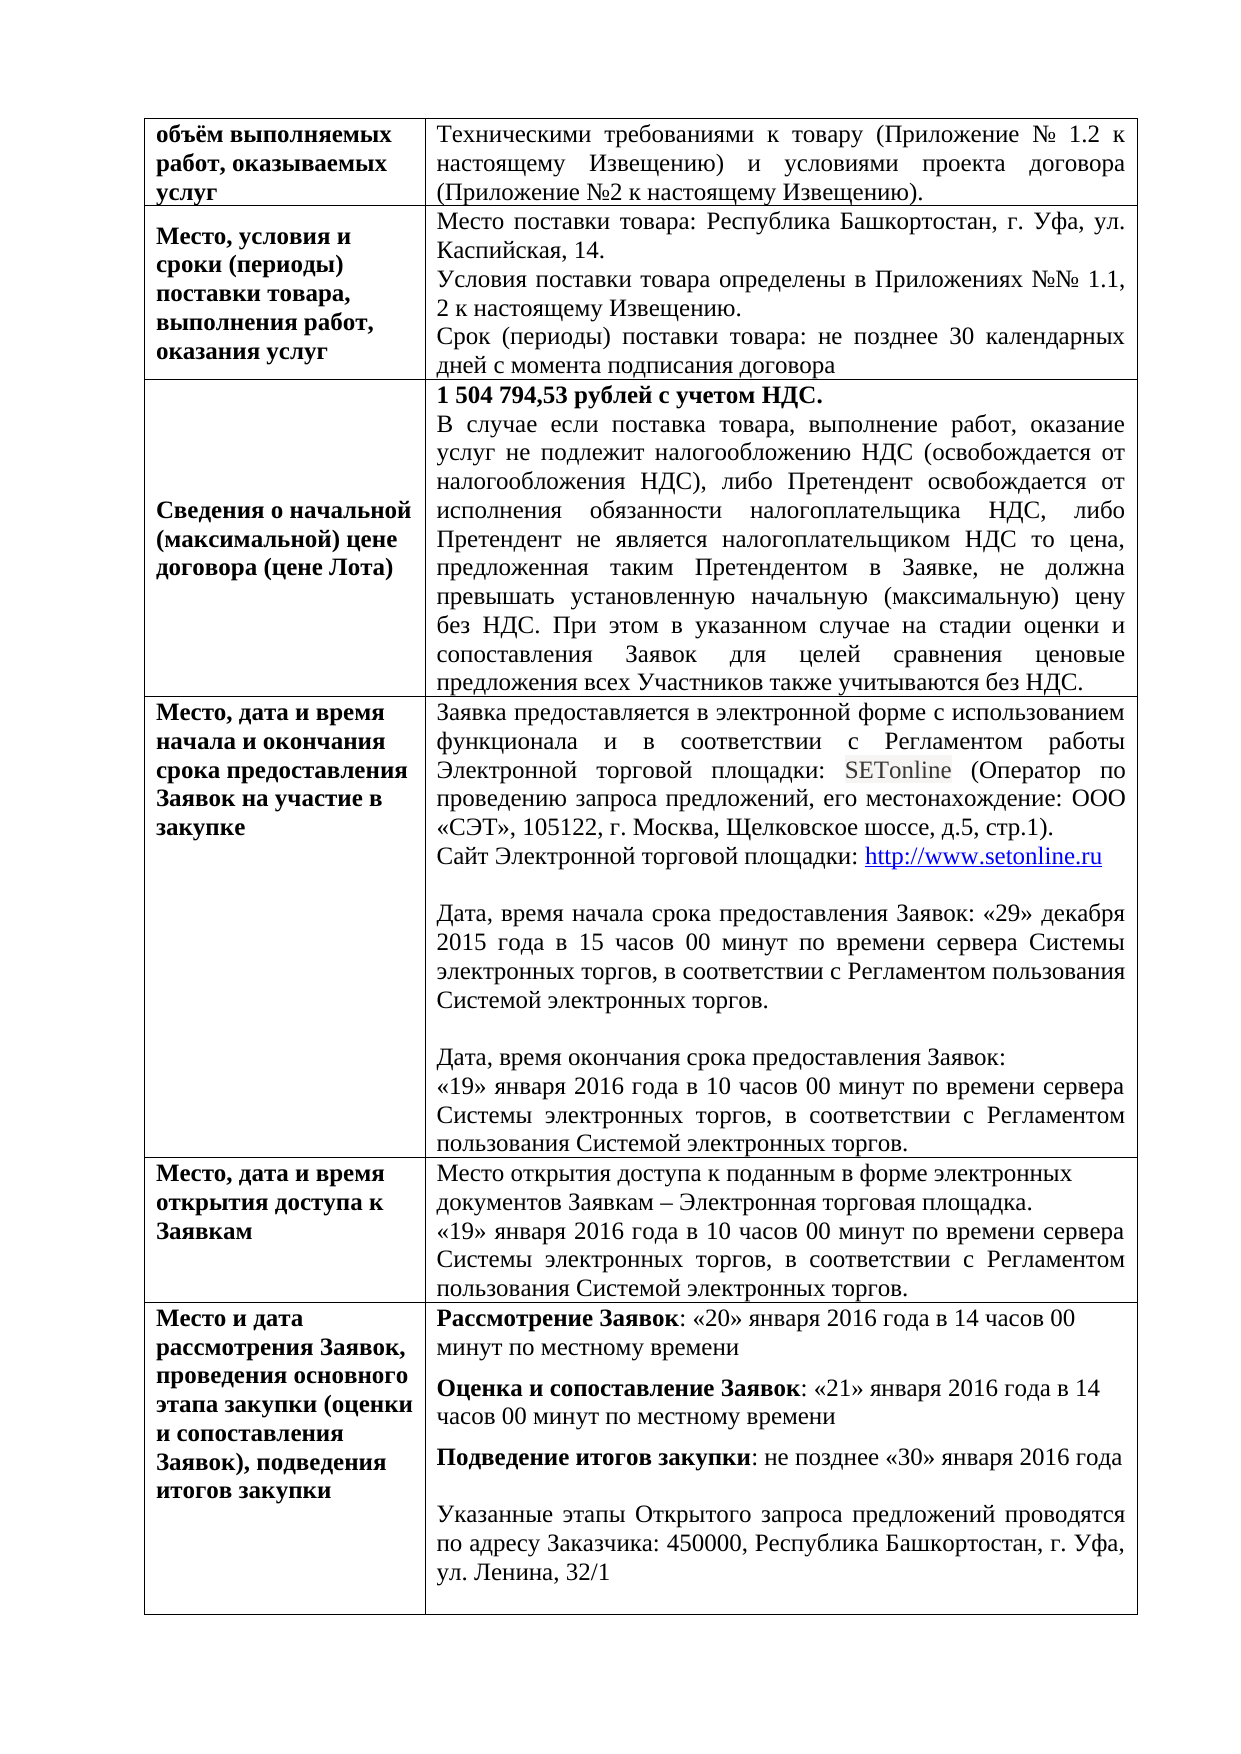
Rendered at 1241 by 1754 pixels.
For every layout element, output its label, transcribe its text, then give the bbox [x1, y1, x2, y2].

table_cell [145, 119, 425, 205]
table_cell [426, 119, 1137, 205]
table_cell Заявка предоставляется в электронной форме с использованием функционала и в соответствии с Регламентом работы Электронной торговой площадки: SETonline (Оператор по проведению запроса предложений, его местонахождение: ООО «СЭТ», . Москва, Щелковское шоссе, д.5, стр.1). Сайт Электронной торговой площадки: http://www.setonline.ru Дата, время начала срока предоставления Заявок: «29» декабря 2015 года в 15 часов 00 минут по времени сервера Системы электронных торгов, в соответствии с Регламентом пользования Системой электронных торгов. Дата, время окончания срока предоставления Заявок: «19» января 2016 года в 10 часов 00 минут по времени сервера Системы электронных торгов, в соответствии с Регламентом пользования Системой электронных торгов. [426, 697, 1137, 1157]
table_cell Сведения о начальной (максимальной) цене договора (цене Лота) [145, 380, 425, 696]
table_cell Место поставки товара: Республика Башкортостан, г. Уфа, ул. Каспийская, 14. Условия поставки товара определены в Приложениях №№ 1.1, 2 к настоящему Извещению. Срок (периоды) поставки товара: не позднее 30 календарных дней с момента подписания договора [426, 206, 1137, 379]
table_cell Место, дата и время начала и окончания срока предоставления Заявок на участие в закупке [145, 697, 425, 1157]
table_cell Место, дата и время открытия доступа к Заявкам [145, 1158, 425, 1302]
table_cell Место открытия доступа к поданным в форме электронных документов Заявкам – Электронная торговая площадка. «19» января 2016 года в 10 часов 00 минут по времени сервера Системы электронных торгов, в соответствии с Регламентом пользования Системой электронных торгов. [426, 1158, 1137, 1302]
table_cell Место и дата рассмотрения Заявок, проведения основного этапа закупки (оценки и сопоставления Заявок), подведения итогов закупки [145, 1303, 425, 1614]
table_cell Место, условия и сроки (периоды) поставки товара, выполнения работ, оказания услуг [145, 206, 425, 379]
table_cell 1 504 794,53 рублей с учетом НДС. В случае если поставка товара, выполнение работ, оказание услуг не подлежит налогообложению НДС (освобождается от налогообложения НДС), либо Претендент освобождается от исполнения обязанности налогоплательщика НДС, либо Претендент не является налогоплательщиком НДС то цена, предложенная таким Претендентом в Заявке, не должна превышать установленную начальную (максимальную) цену без НДС. При этом в указанном случае на стадии оценки и сопоставления Заявок для целей сравнения ценовые предложения всех Участников также учитываются без НДС. [426, 380, 1137, 696]
table_cell Рассмотрение Заявок: «20» января 2016 года в 14 часов 00 минут по местному времени Оценка и сопоставление Заявок: «21» января 2016 года в 14 часов 00 минут по местному времени Подведение итогов закупки: не позднее «30» января 2016 года Указанные этапы Открытого запроса предложений проводятся по адресу Заказчика: 450000, Республика Башкортостан, г. Уфа, ул. Ленина, 32/1 [426, 1303, 1137, 1614]
